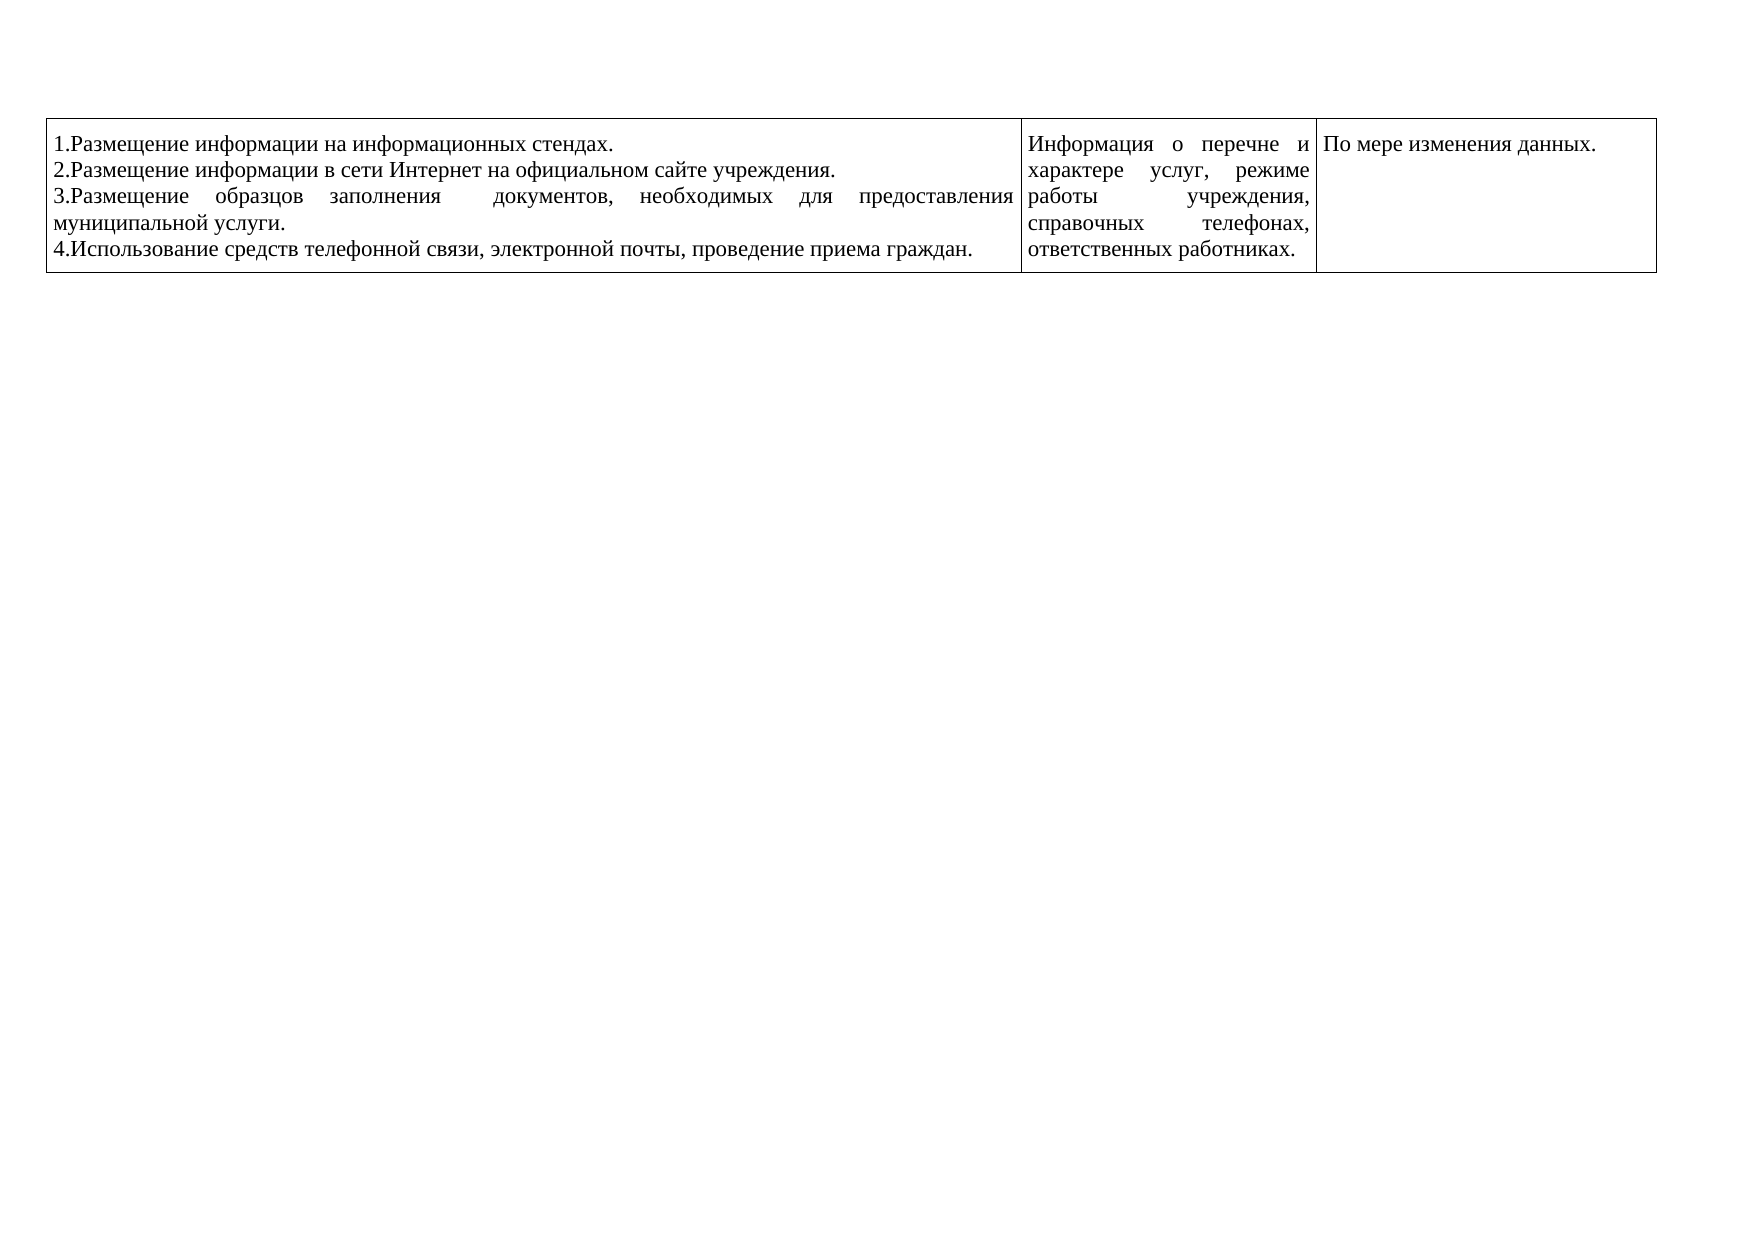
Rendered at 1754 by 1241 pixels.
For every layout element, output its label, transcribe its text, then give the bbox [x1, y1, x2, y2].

table_cell Информация о перечне и характере услуг, режиме работы учреждения, справочных телефонах, ответственных работниках. [1022, 119, 1316, 272]
table_cell 1.Размещение информации на информационных стендах. 2.Размещение информации в сети Интернет на официальном сайте учреждения. 3.Размещение образцов заполнения документов, необходимых для предоставления муниципальной услуги. 4.Использование средств телефонной связи, электронной почты, проведение приема граждан. [47, 119, 1021, 272]
table_cell По мере изменения данных. [1317, 119, 1656, 272]
